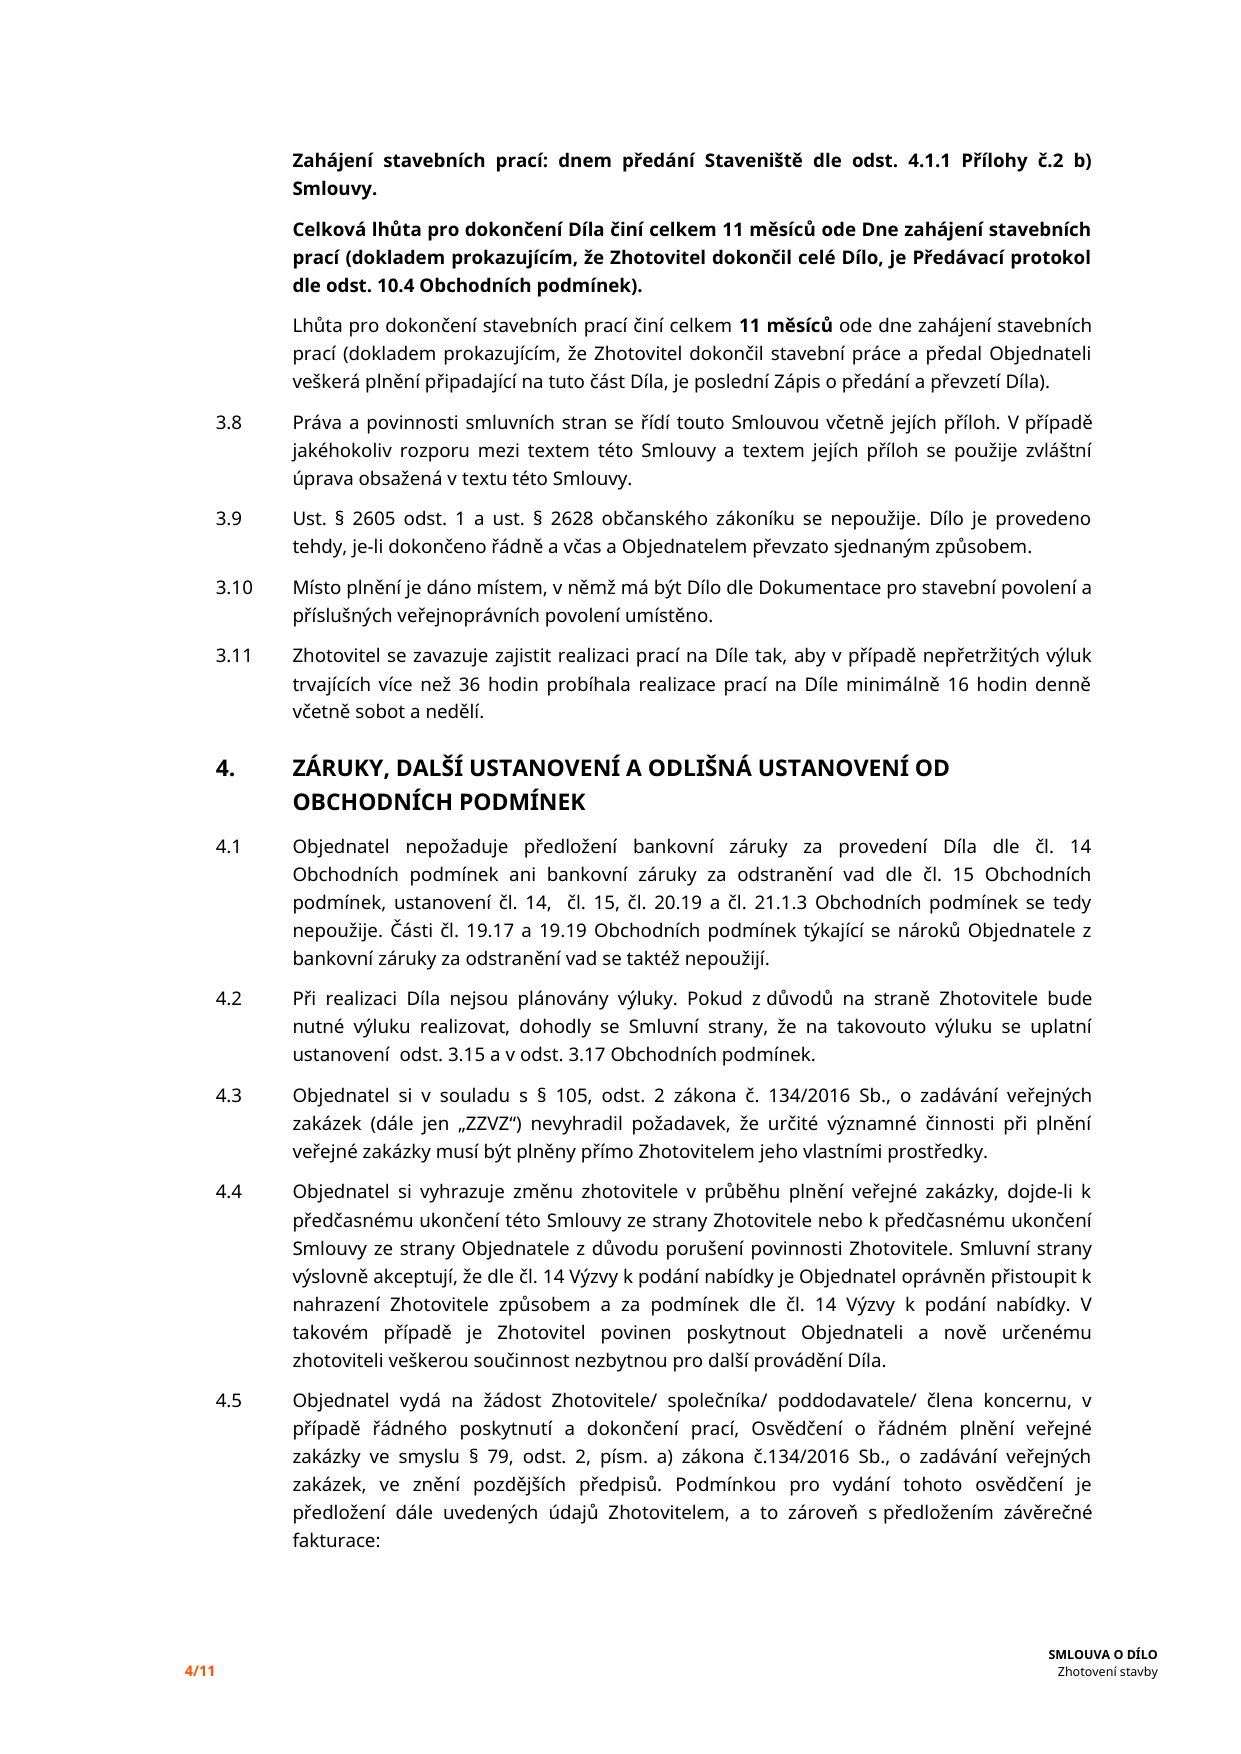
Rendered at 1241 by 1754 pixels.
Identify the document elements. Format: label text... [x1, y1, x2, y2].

text Objednatel si vyhrazuje změnu zhotovitele v průběhu plnění veřejné zakázky, dojde-li k předčasnému ukončení této Smlouvy ze strany Zhotovitele nebo k předčasnému ukončení Smlouvy ze strany Objednatele z důvodu porušení povinnosti Zhotovitele. Smluvní strany výslovně akceptují, že dle čl. 14 Výzvy k podání nabídky je Objednatel oprávněn přistoupit k nahrazení Zhotovitele způsobem a za podmínek dle čl. 14 Výzvy k podání nabídky. V takovém případě je Zhotovitel povinen poskytnout Objednateli a nově určenému zhotoviteli veškerou součinnost nezbytnou pro další provádění Díla. [216, 1179, 1093, 1372]
text Při realizaci Díla nejsou plánovány výluky. Pokud z důvodů na straně Zhotovitele bude nutné výluku realizovat, dohodly se Smluvní strany, že na takovouto výluku se uplatní ustanovení odst. 3.15 a v odst. 3.17 Obchodních podmínek. [216, 986, 1093, 1067]
text Zahájení stavebních prací: dnem předání Staveniště dle odst. 4.1.1 Přílohy č.2 b) Smlouvy. [292, 147, 1093, 201]
text Ust. § 2605 odst. 1 a ust. § 2628 občanského zákoníku se nepoužije. Dílo je provedeno tehdy, je-li dokončeno řádně a včas a Objednatelem převzato sjednaným způsobem. [216, 506, 1093, 559]
text Místo plnění je dáno místem, v němž má být Dílo dle Dokumentace pro stavební povolení a příslušných veřejnoprávních povolení umístěno. [216, 574, 1093, 628]
text Objednatel nepožaduje předložení bankovní záruky za provedení Díla dle čl. 14 Obchodních podmínek ani bankovní záruky za odstranění vad dle čl. 15 Obchodních podmínek, ustanovení čl. 14, čl. 15, čl. 20.19 a čl. 21.1.3 Obchodních podmínek se tedy nepoužije. Části čl. 19.17 a 19.19 Obchodních podmínek týkající se nároků Objednatele z bankovní záruky za odstranění vad se taktéž nepoužijí. [216, 833, 1093, 971]
text Lhůta pro dokončení stavebních prací činí celkem 11 měsíců ode dne zahájení stavebních prací (dokladem prokazujícím, že Zhotovitel dokončil stavební práce a předal Objednateli veškerá plnění připadající na tuto část Díla, je poslední Zápis o předání a převzetí Díla). [292, 313, 1093, 394]
text Objednatel si v souladu s § 105, odst. 2 zákona č. 134/2016 Sb., o zadávání veřejných zakázek (dále jen „ZZVZ“) nevyhradil požadavek, že určité významné činnosti při plnění veřejné zakázky musí být plněny přímo Zhotovitelem jeho vlastními prostředky. [216, 1082, 1093, 1164]
text Celková lhůta pro dokončení Díla činí celkem 11 měsíců ode Dne zahájení stavebních prací (dokladem prokazujícím, že Zhotovitel dokončil celé Dílo, je Předávací protokol dle odst. 10.4 Obchodních podmínek). [292, 216, 1093, 298]
text Práva a povinnosti smluvních stran se řídí touto Smlouvou včetně jejích příloh. V případě jakéhokoliv rozporu mezi textem této Smlouvy a textem jejích příloh se použije zvláštní úprava obsažená v textu této Smlouvy. [216, 409, 1093, 491]
text Objednatel vydá na žádost Zhotovitele/ společníka/ poddodavatele/ člena koncernu, v případě řádného poskytnutí a dokončení prací, Osvědčení o řádném plnění veřejné zakázky ve smyslu § 79, odst. 2, písm. a) zákona č.134/2016 Sb., o zadávání veřejných zakázek, ve znění pozdějších předpisů. Podmínkou pro vydání tohoto osvědčení je předložení dále uvedených údajů Zhotovitelem, a to zároveň s předložením závěrečné fakturace: [216, 1387, 1093, 1553]
text Zhotovitel se zavazuje zajistit realizaci prací na Díle tak, aby v případě nepřetržitých výluk trvajících více než 36 hodin probíhala realizace prací na Díle minimálně 16 hodin denně včetně sobot a nedělí. [216, 643, 1093, 724]
text ZÁRUKY, DALŠÍ USTANOVENÍ A ODLIŠNÁ USTANOVENÍ OD OBCHODNÍCH PODMÍNEK [216, 752, 1093, 817]
